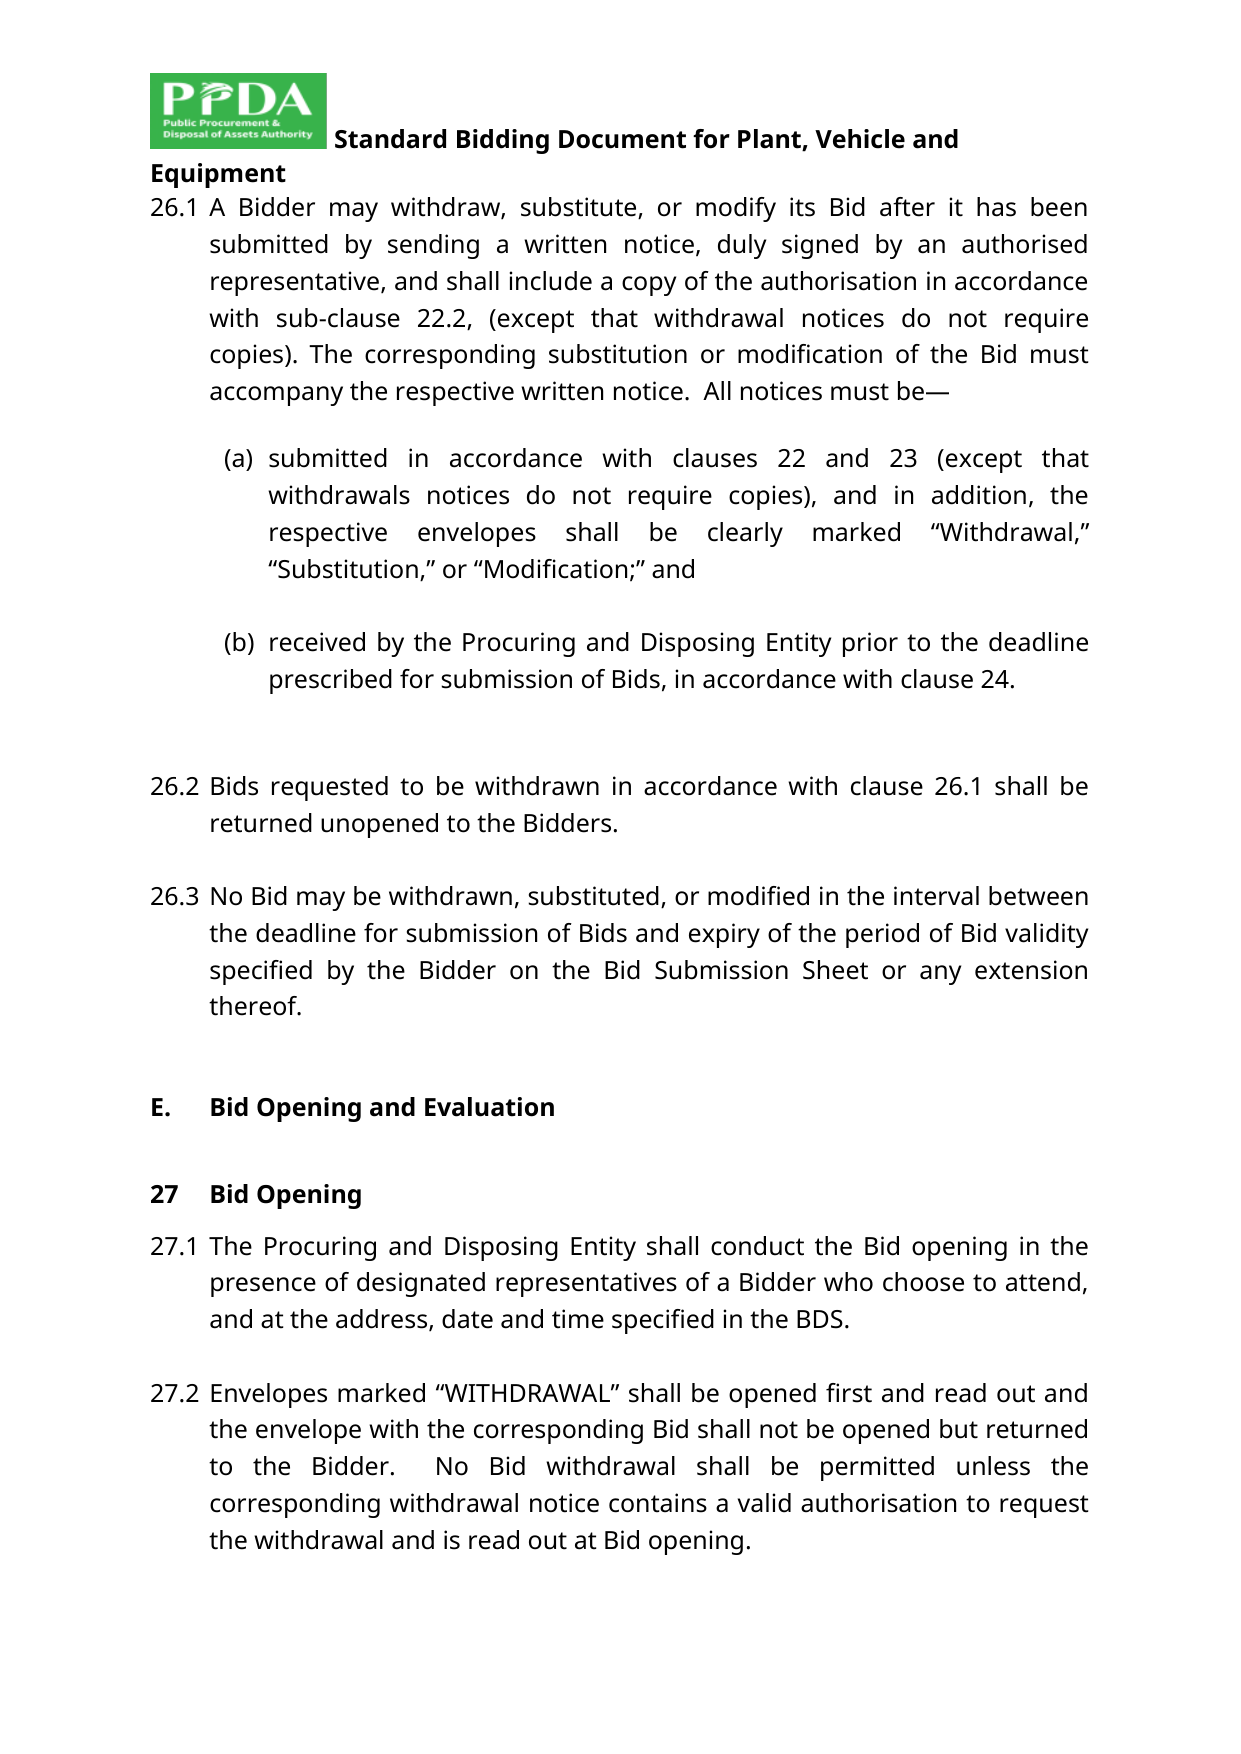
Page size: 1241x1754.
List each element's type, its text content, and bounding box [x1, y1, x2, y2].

list Bid Opening [150, 1177, 1090, 1211]
picture [150, 73, 328, 149]
list The Procuring and Disposing Entity shall conduct the Bid opening in the presence of designated representatives of a Bidder who choose to attend, and at the address, date and time specified in the BDS. [150, 1228, 1090, 1336]
list Bids requested to be withdrawn in accordance with clause 26.1 shall be returned unopened to the Bidders. [150, 768, 1090, 839]
list A Bidder may withdraw, substitute, or modify its Bid after it has been submitted by sending a written notice, duly signed by an authorised representative, and shall include a copy of the authorisation in accordance with sub-clause 22.2, (except that withdrawal notices do not require copies). The corresponding substitution or modification of the Bid must accompany the respective written notice. All notices must be— [150, 190, 1090, 408]
list Envelopes marked “WITHDRAWAL” shall be opened first and read out and the envelope with the corresponding Bid shall not be opened but returned to the Bidder. No Bid withdrawal shall be permitted unless the corresponding withdrawal notice contains a valid authorisation to request the withdrawal and is read out at Bid opening. [150, 1375, 1090, 1556]
list submitted in accordance with clauses 22 and 23 (except that withdrawals notices do not require copies), and in addition, the respective envelopes shall be clearly marked “Withdrawal,” “Substitution,” or “Modification;” and [224, 441, 1090, 585]
list received by the Procuring and Disposing Entity prior to the deadline prescribed for submission of Bids, in accordance with clause 24. [224, 625, 1090, 696]
list No Bid may be withdrawn, substituted, or modified in the interval between the deadline for submission of Bids and expiry of the period of Bid validity specified by the Bidder on the Bid Submission Sheet or any extension thereof. [150, 879, 1090, 1023]
list Bid Opening and Evaluation [150, 1089, 1090, 1123]
